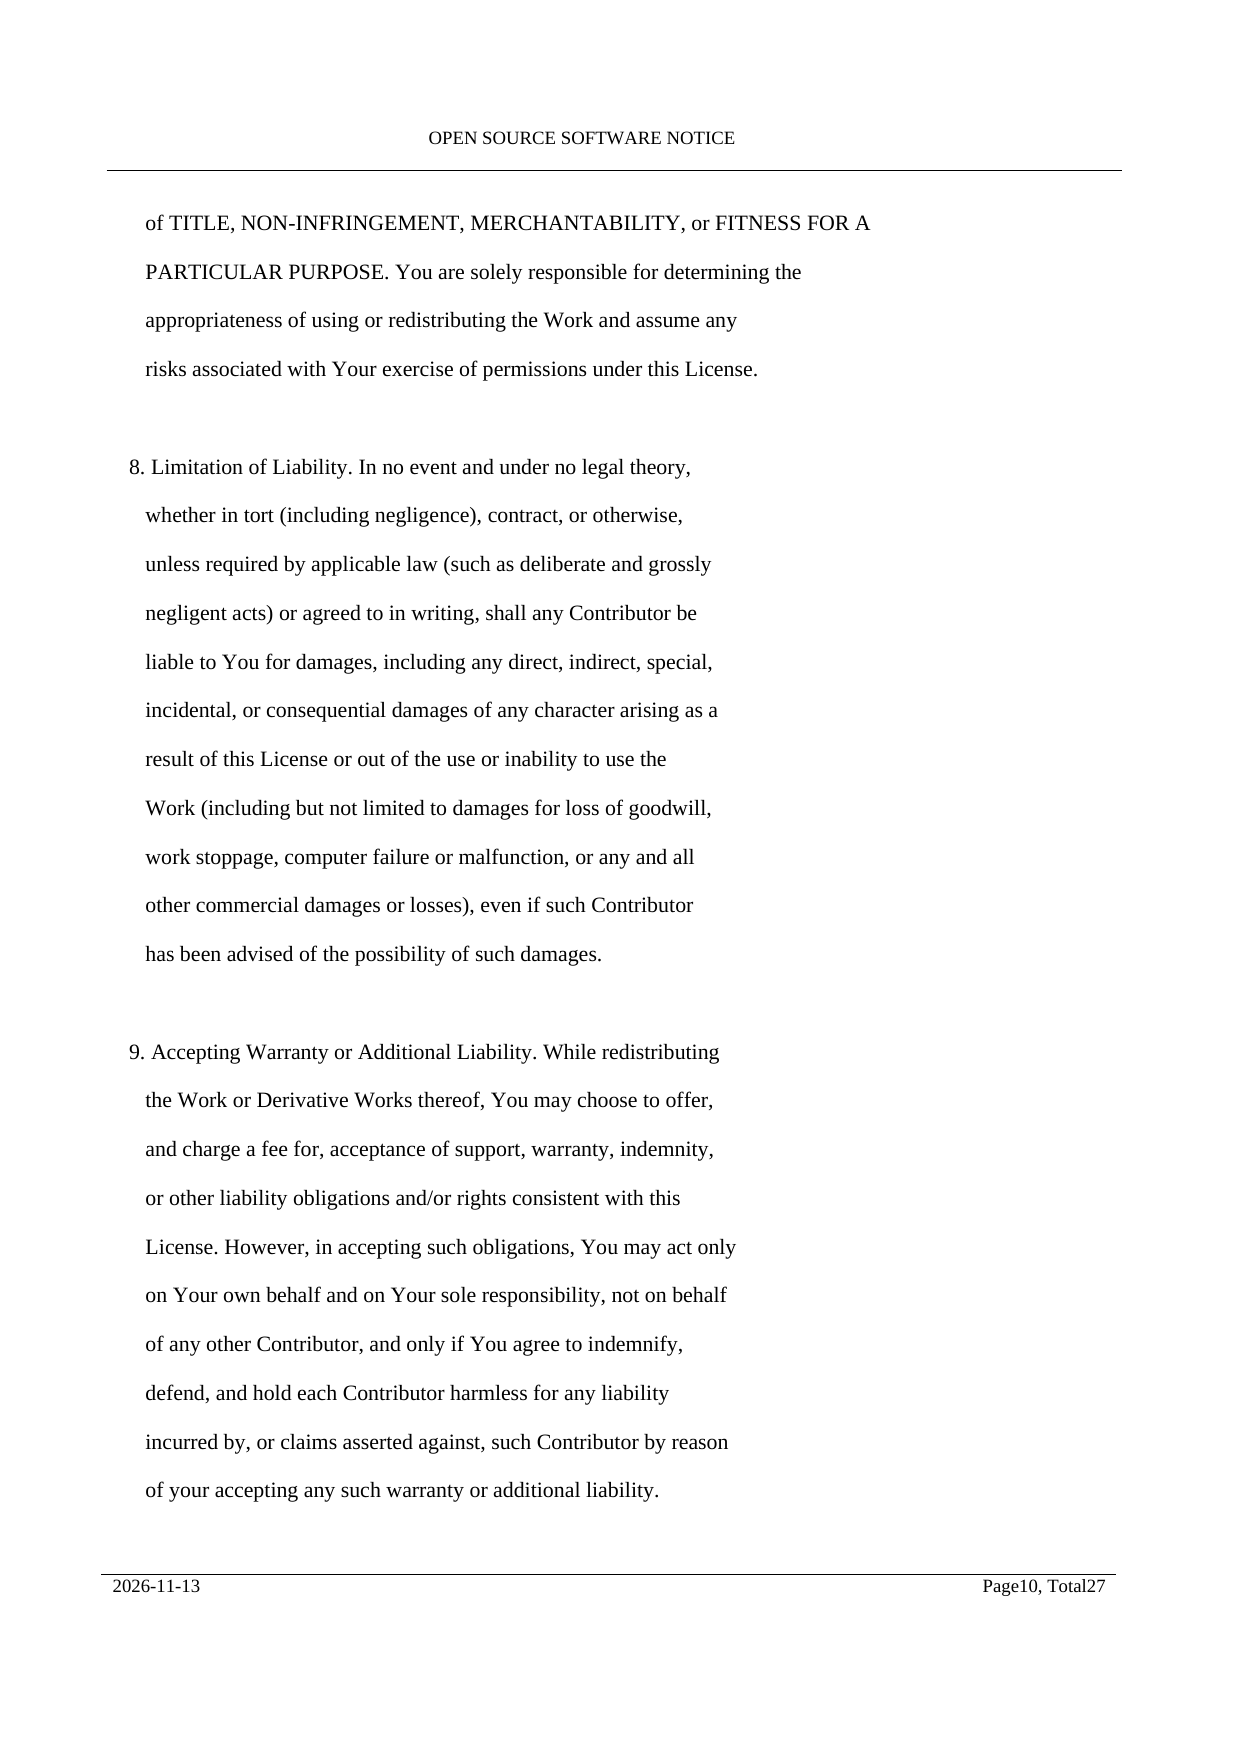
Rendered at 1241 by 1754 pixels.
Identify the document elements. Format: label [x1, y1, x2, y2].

text [112, 206, 1128, 1506]
